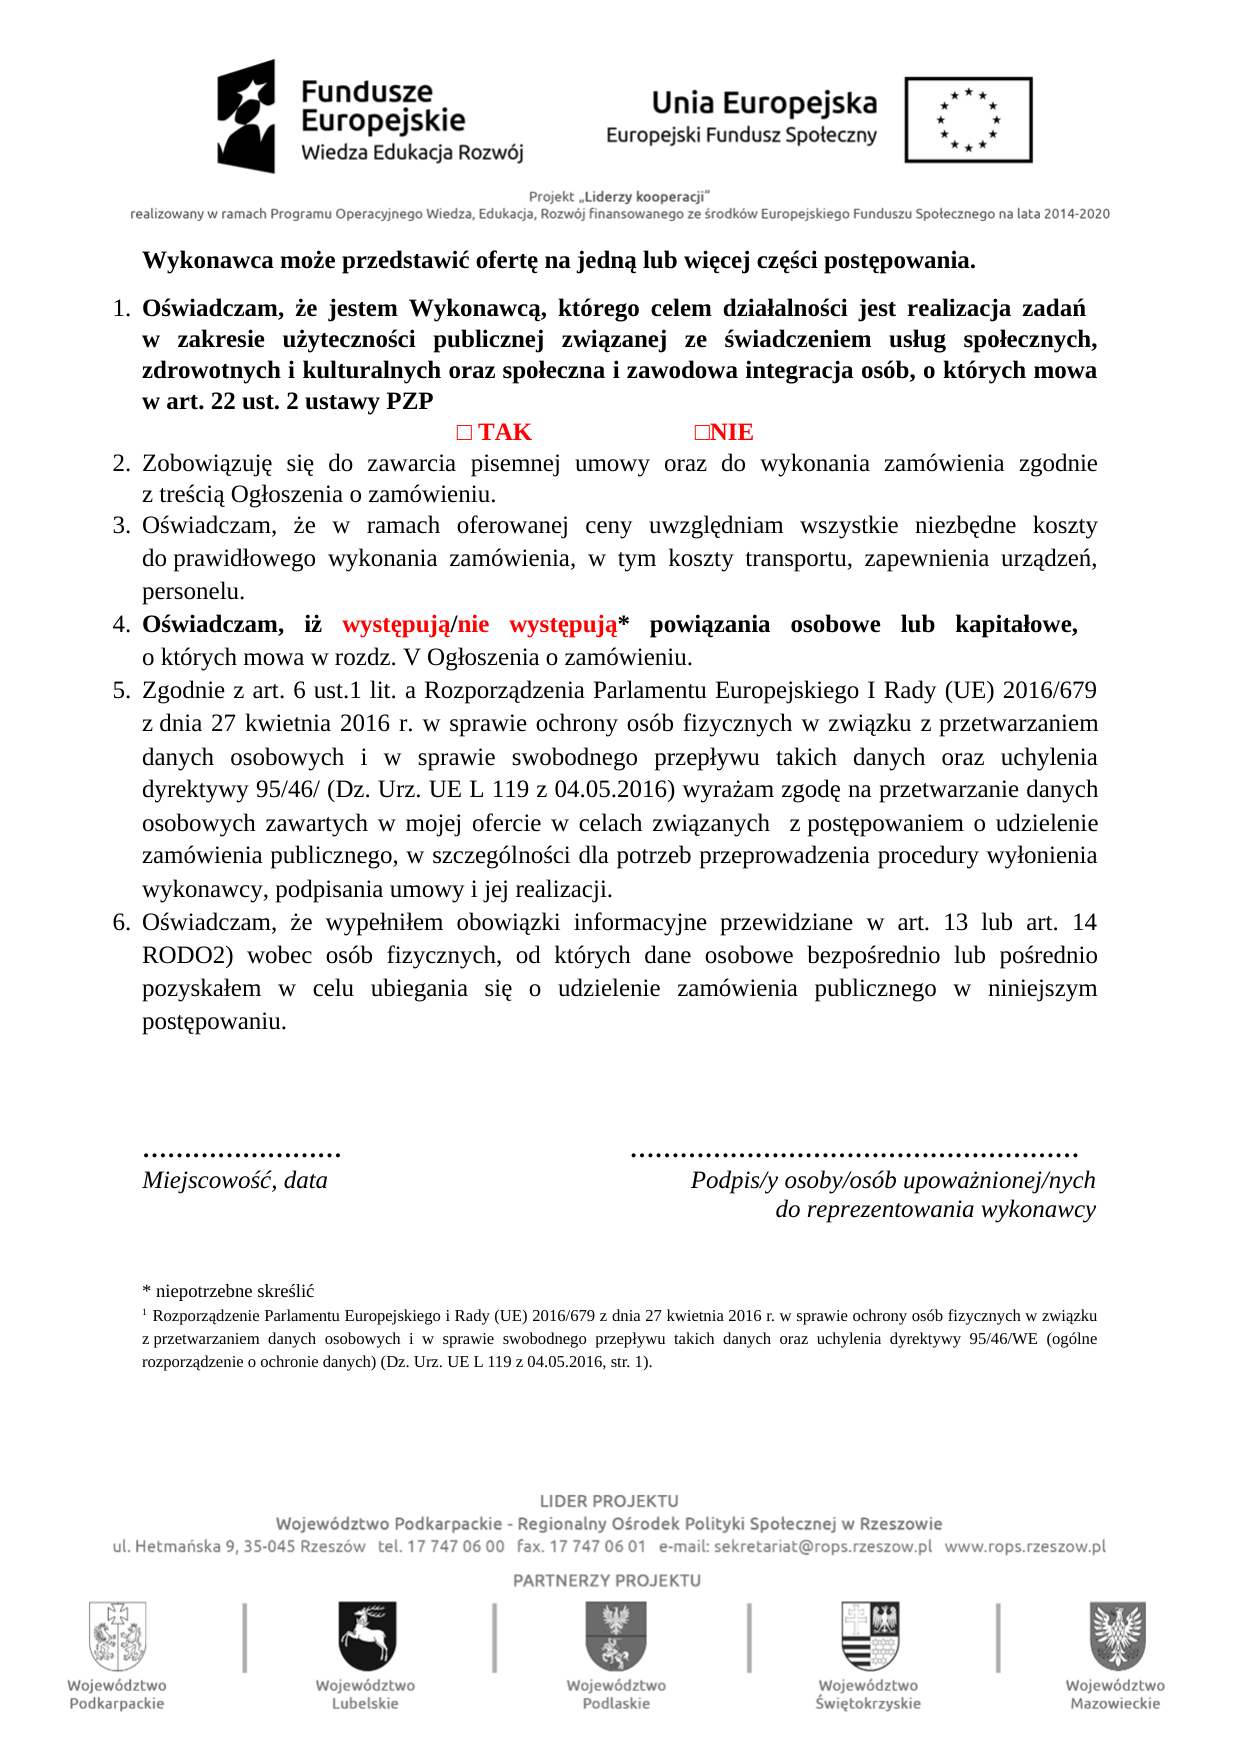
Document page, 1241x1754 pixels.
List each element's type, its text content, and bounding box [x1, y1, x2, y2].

picture [0, 1481, 1234, 1743]
list Zobowiązuję się do zawarcia pisemnej umowy oraz do wykonania zamówienia zgodnie z treścią Ogłoszenia o zamówieniu. [112, 448, 1098, 508]
list Zgodnie z art. 6 ust.1 lit. a Rozporządzenia Parlamentu Europejskiego I Rady (UE) 2016/679 z dnia 27 kwietnia 2016 r. w sprawie ochrony osób fizycznych w związku z przetwarzaniem danych osobowych i w sprawie swobodnego przepływu takich danych oraz uchylenia dyrektywy 95/46/ (Dz. Urz. UE L 119 z 04.05.2016) wyrażam zgodę na przetwarzanie danych osobowych zawartych w mojej ofercie w celach związanych z postępowaniem o udzielenie zamówienia publicznego, w szczególności dla potrzeb przeprowadzenia procedury wyłonienia wykonawcy, podpisania umowy i jej realizacji. [112, 676, 1098, 902]
text Wykonawca może przedstawić ofertę na jedną lub więcej części postępowania. [142, 246, 1098, 274]
text Miejscowość, data Podpis/y osoby/osób upoważnionej/nych [142, 1165, 1098, 1194]
list Oświadczam, że wypełniłem obowiązki informacyjne przewidziane w art. 13 lub art. 14 RODO2) wobec osób fizycznych, od których dane osobowe bezpośrednio lub pośrednio pozyskałem w celu ubiegania się o udzielenie zamówienia publicznego w niniejszym postępowaniu. [112, 907, 1098, 1034]
list Oświadczam, że w ramach oferowanej ceny uwzględniam wszystkie niezbędne koszty do prawidłowego wykonania zamówienia, w tym koszty transportu, zapewnienia urządzeń, personelu. [112, 510, 1098, 605]
picture [0, 41, 1241, 246]
text * niepotrzebne skreślić [142, 1280, 1098, 1302]
list □ TAK □NIE [112, 417, 1098, 446]
text 1 Rozporządzenie Parlamentu Europejskiego i Rady (UE) 2016/679 z dnia 27 kwietnia 2016 r. w sprawie ochrony osób fizycznych w związku z przetwarzaniem danych osobowych i w sprawie swobodnego przepływu takich danych oraz uchylenia dyrektywy 95/46/WE (ogólne rozporządzenie o ochronie danych) (Dz. Urz. UE L 119 z 04.05.2016, str. 1). [142, 1306, 1098, 1371]
text do reprezentowania wykonawcy [142, 1194, 1098, 1223]
list Oświadczam, iż występują/nie występują* powiązania osobowe lub kapitałowe, o których mowa w rozdz. V Ogłoszenia o zamówieniu. [112, 609, 1098, 671]
text …………………… ……………………………………………… [142, 1134, 1098, 1163]
list Oświadczam, że jestem Wykonawcą, którego celem działalności jest realizacja zadań w zakresie użyteczności publicznej związanej ze świadczeniem usług społecznych, zdrowotnych i kulturalnych oraz społeczna i zawodowa integracja osób, o których mowa w art. 22 ust. 2 ustawy PZP [112, 293, 1098, 415]
